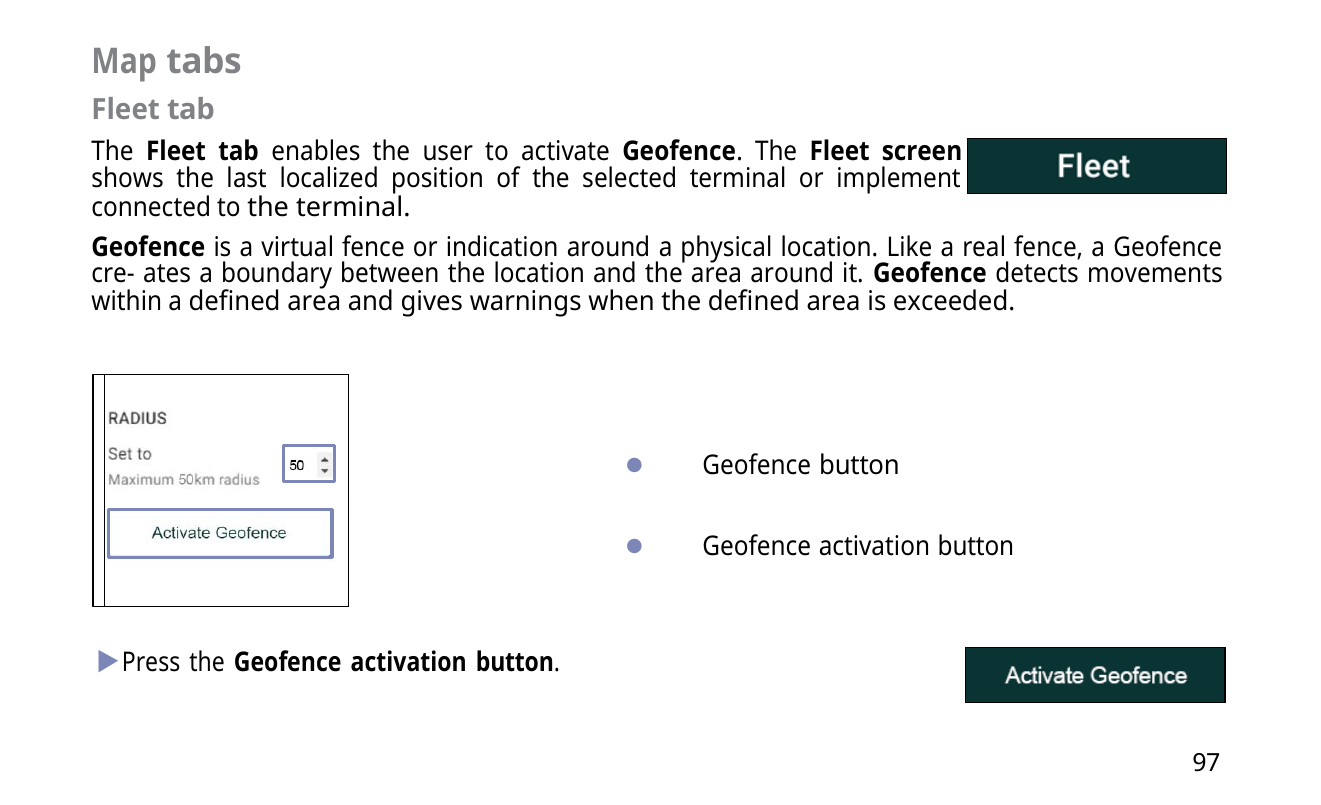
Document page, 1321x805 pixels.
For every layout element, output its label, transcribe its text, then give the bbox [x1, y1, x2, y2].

picture [966, 679, 1224, 702]
list Geofence activation button [625, 526, 1258, 563]
subtitle Map tabs [91, 35, 1258, 83]
text Geofence is a virtual fence or indication around a physical location. Like a real fence, a Geofence cre- ates a boundary between the location and the area around it. Geofence detects movements within a defined area and gives warnings when the defined area is exceeded. [91, 234, 1223, 319]
picture [968, 139, 1226, 193]
picture [105, 375, 348, 606]
list Press the Geofence activation button. [96, 642, 1258, 679]
list Geofence button [625, 445, 1258, 482]
text The Fleet tab enables the user to activate Geofence. The Fleet screen shows the last localized position of the selected terminal or implement connected to the terminal. [91, 138, 962, 224]
subtitle Fleet tab [91, 88, 1258, 128]
